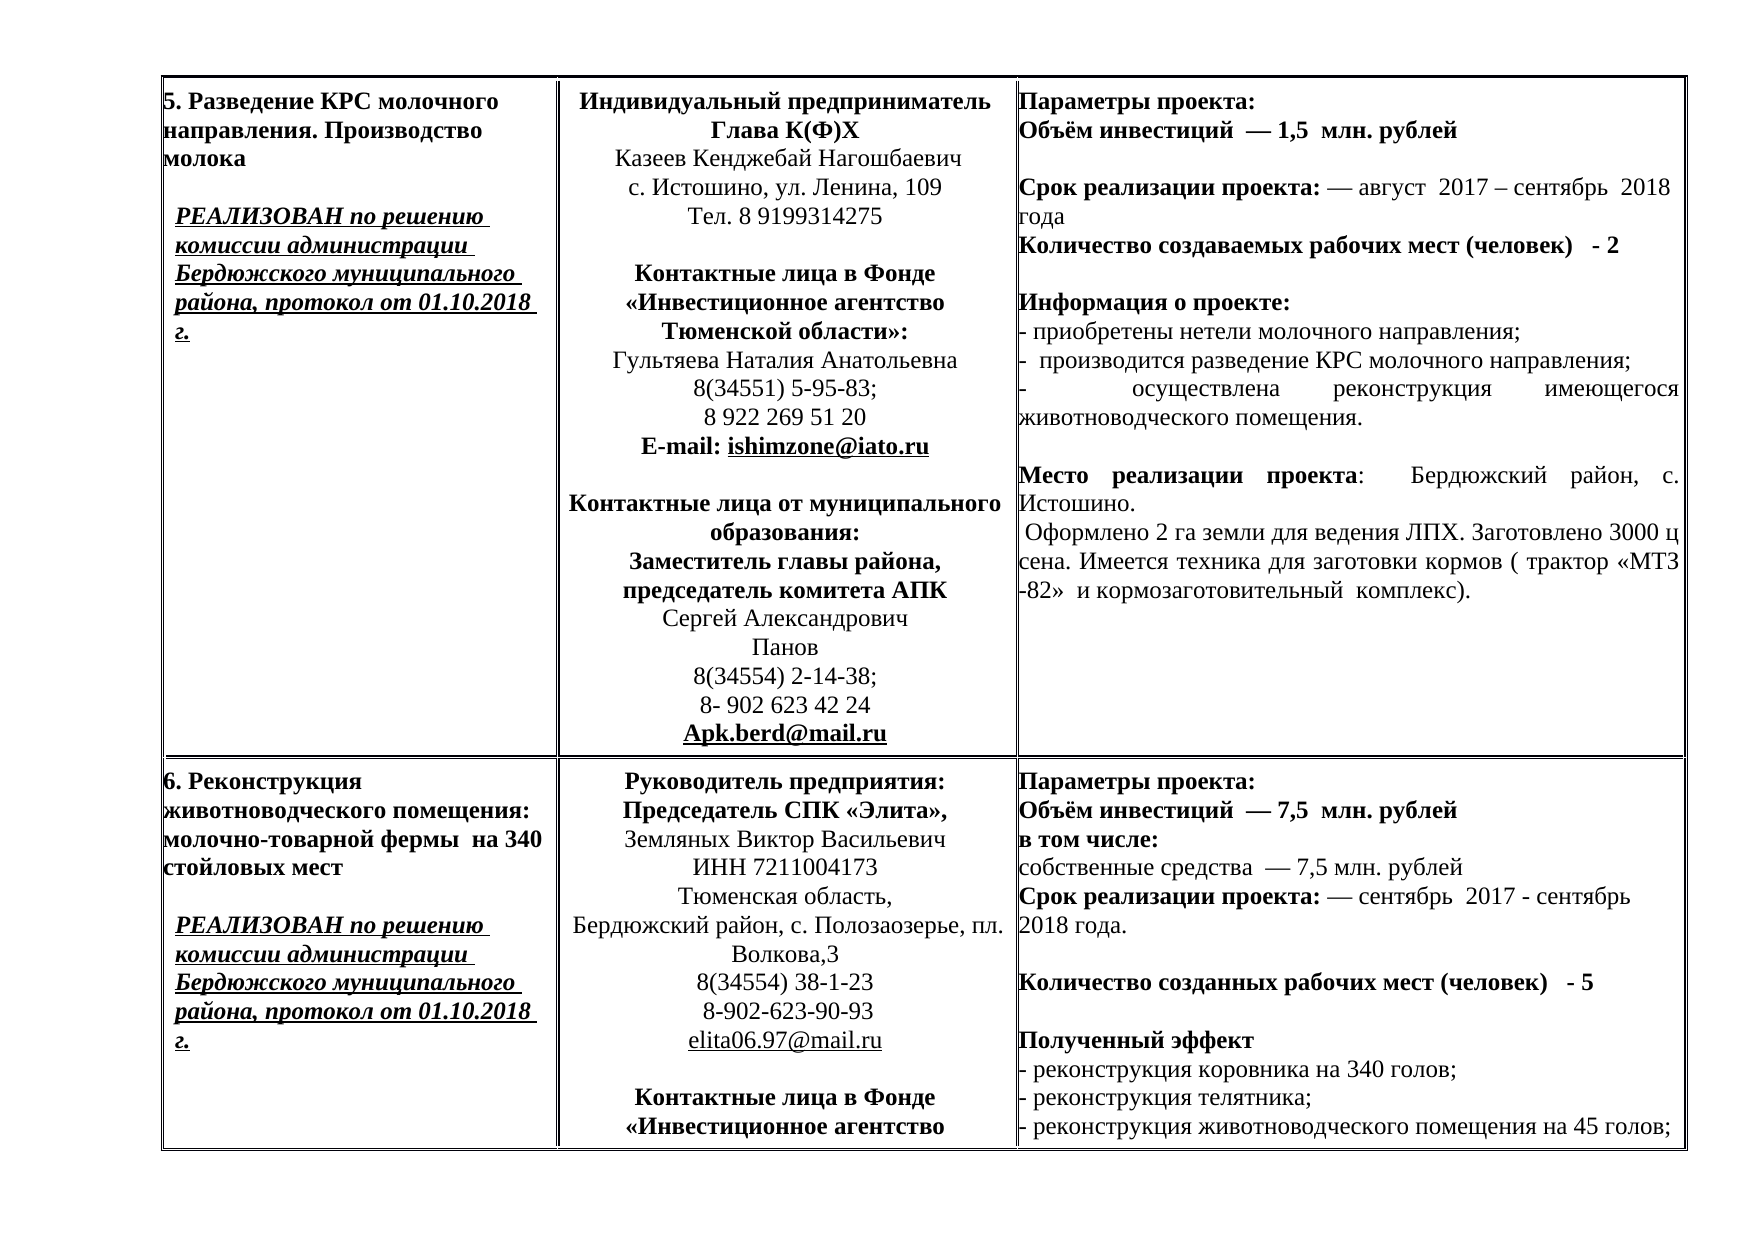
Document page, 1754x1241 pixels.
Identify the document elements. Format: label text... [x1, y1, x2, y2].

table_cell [164, 755, 558, 1148]
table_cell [1018, 755, 1685, 1148]
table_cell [558, 759, 1018, 1148]
table_cell 5. Разведение КРС молочного направления. Производство молока РЕАЛИЗОВАН по решению комиссии администрации Бердюжского муниципального района, протокол от 01.10.2018 г. [164, 77, 558, 755]
table_cell Индивидуальный предприниматель Глава К(Ф)Х Казеев Кенджебай Нагошбаевич с. Истошино, ул. Ленина, 109 Тел. 8 9199314275 Контактные лица в Фонде «Инвестиционное агентство Тюменской области»: Гультяева Наталия Анатольевна 8(34551) 5-95-83; 8 922 269 51 20 E-mail: ishimzone@iato.ru Контактные лица от муниципального образования: Заместитель главы района, председатель комитета АПК Сергей Александрович Панов 8(34554) 2-14-38; 8- 902 623 42 24 Apk.berd@mail.ru [558, 78, 1018, 755]
table_cell Параметры проекта: Объём инвестиций — 1,5 млн. рублей Срок реализации проекта: — август 2017 – сентябрь 2018 года Количество создаваемых рабочих мест (человек) - 2 Информация о проекте: - приобретены нетели молочного направления; - производится разведение КРС молочного направления; - осуществлена реконструкция имеющегося животноводческого помещения. Место реализации проекта: Бердюжский район, с. Истошино. Оформлено 2 га земли для ведения ЛПХ. Заготовлено 3000 ц сена. Имеется техника для заготовки кормов ( трактор «МТЗ -82» и кормозаготовительный комплекс). [1018, 78, 1684, 755]
